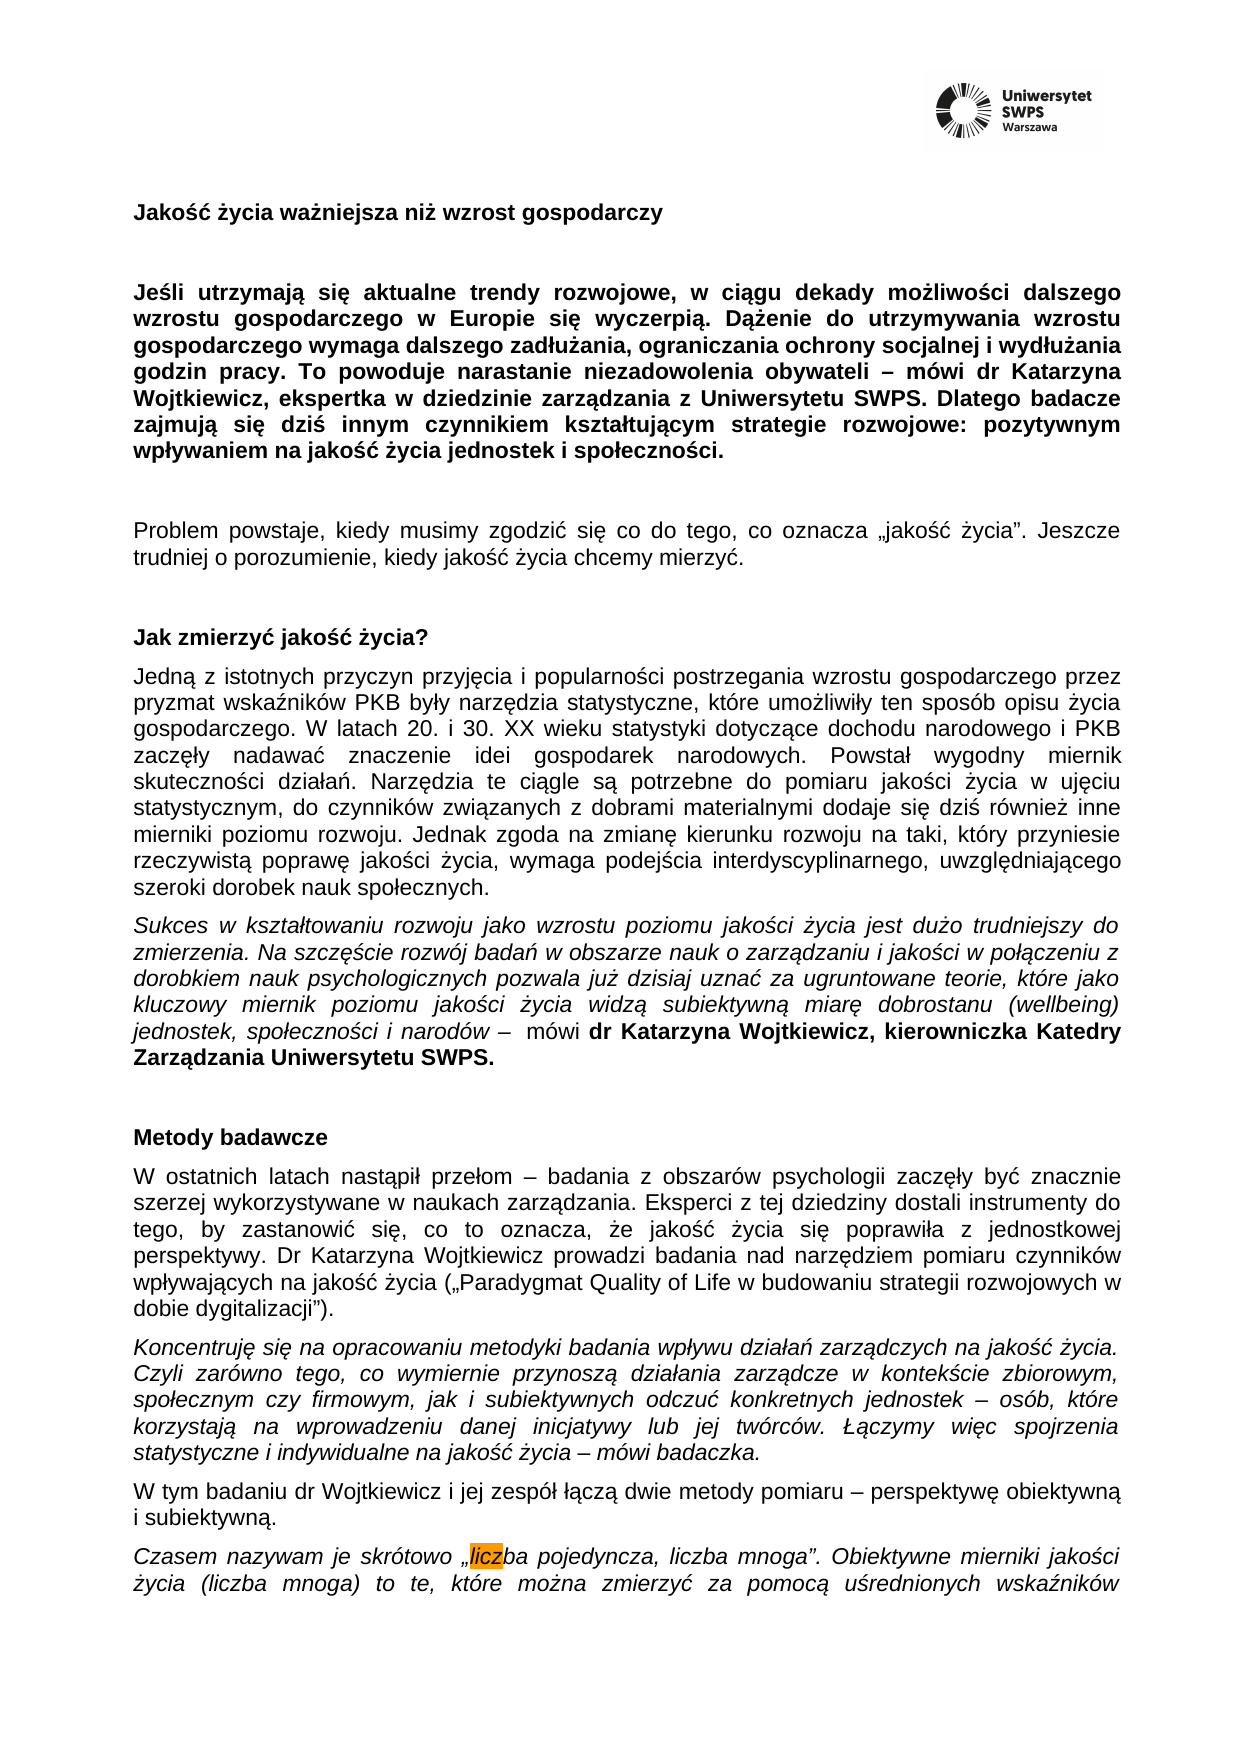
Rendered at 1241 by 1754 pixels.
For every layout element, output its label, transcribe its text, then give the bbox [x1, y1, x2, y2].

text Problem powstaje, kiedy musimy zgodzić się co do tego, co oznacza „jakość życia”. Jeszcze trudniej o porozumienie, kiedy jakość życia chcemy mierzyć. [133, 517, 1122, 570]
text Koncentruję się na opracowaniu metodyki badania wpływu działań zarządczych na jakość życia. Czyli zarówno tego, co wymiernie przynoszą działania zarządcze w kontekście zbiorowym, społecznym czy firmowym, jak i subiektywnych odczuć konkretnych jednostek – osób, które korzystają na wprowadzeniu danej inicjatywy lub jej twórców. Łączymy więc spojrzenia statystyczne i indywidualne na jakość życia – mówi badaczka. [133, 1334, 1122, 1465]
text Metody badawcze [133, 1124, 1122, 1151]
text Sukces w kształtowaniu rozwoju jako wzrostu poziomu jakości życia jest dużo trudniejszy do zmierzenia. Na szczęście rozwój badań w obszarze nauk o zarządzaniu i jakości w połączeniu z dorobkiem nauk psychologicznych pozwala już dzisiaj uznać za ugruntowane teorie, które jako kluczowy miernik poziomu jakości życia widzą subiektywną miarę dobrostanu (wellbeing) jednostek, społeczności i narodów – mówi dr Katarzyna Wojtkiewicz, kierowniczka Katedry Zarządzania Uniwersytetu SWPS. [133, 912, 1122, 1070]
picture [922, 69, 1105, 152]
text Jak zmierzyć jakość życia? [133, 624, 1122, 650]
text W tym badaniu dr Wojtkiewicz i jej zespół łączą dwie metody pomiaru – perspektywę obiektywną i subiektywną. [133, 1478, 1122, 1531]
text Jeśli utrzymają się aktualne trendy rozwojowe, w ciągu dekady możliwości dalszego wzrostu gospodarczego w Europie się wyczerpią. Dążenie do utrzymywania wzrostu gospodarczego wymaga dalszego zadłużania, ograniczania ochrony socjalnej i wydłużania godzin pracy. To powoduje narastanie niezadowolenia obywateli – mówi dr Katarzyna Wojtkiewicz, ekspertka w dziedzinie zarządzania z Uniwersytetu SWPS. Dlatego badacze zajmują się dziś innym czynnikiem kształtującym strategie rozwojowe: pozytywnym wpływaniem na jakość życia jednostek i społeczności. [133, 279, 1122, 463]
text W ostatnich latach nastąpił przełom – badania z obszarów psychologii zaczęły być znacznie szerzej wykorzystywane w naukach zarządzania. Eksperci z tej dziedziny dostali instrumenty do tego, by zastanowić się, co to oznacza, że jakość życia się poprawiła z jednostkowej perspektywy. Dr Katarzyna Wojtkiewicz prowadzi badania nad narzędziem pomiaru czynników wpływających na jakość życia („Paradygmat Quality of Life w budowaniu strategii rozwojowych w dobie dygitalizacji”). [133, 1163, 1122, 1321]
text Jakość życia ważniejsza niż wzrost gospodarczy [133, 199, 1122, 225]
text Jedną z istotnych przyczyn przyjęcia i popularności postrzegania wzrostu gospodarczego przez pryzmat wskaźników PKB były narzędzia statystyczne, które umożliwiły ten sposób opisu życia gospodarczego. W latach 20. i 30. XX wieku statystyki dotyczące dochodu narodowego i PKB zaczęły nadawać znaczenie idei gospodarek narodowych. Powstał wygodny miernik skuteczności działań. Narzędzia te ciągle są potrzebne do pomiaru jakości życia w ujęciu statystycznym, do czynników związanych z dobrami materialnymi dodaje się dziś również inne mierniki poziomu rozwoju. Jednak zgoda na zmianę kierunku rozwoju na taki, który przyniesie rzeczywistą poprawę jakości życia, wymaga podejścia interdyscyplinarnego, uwzględniającego szeroki dorobek nauk społecznych. [133, 663, 1122, 900]
